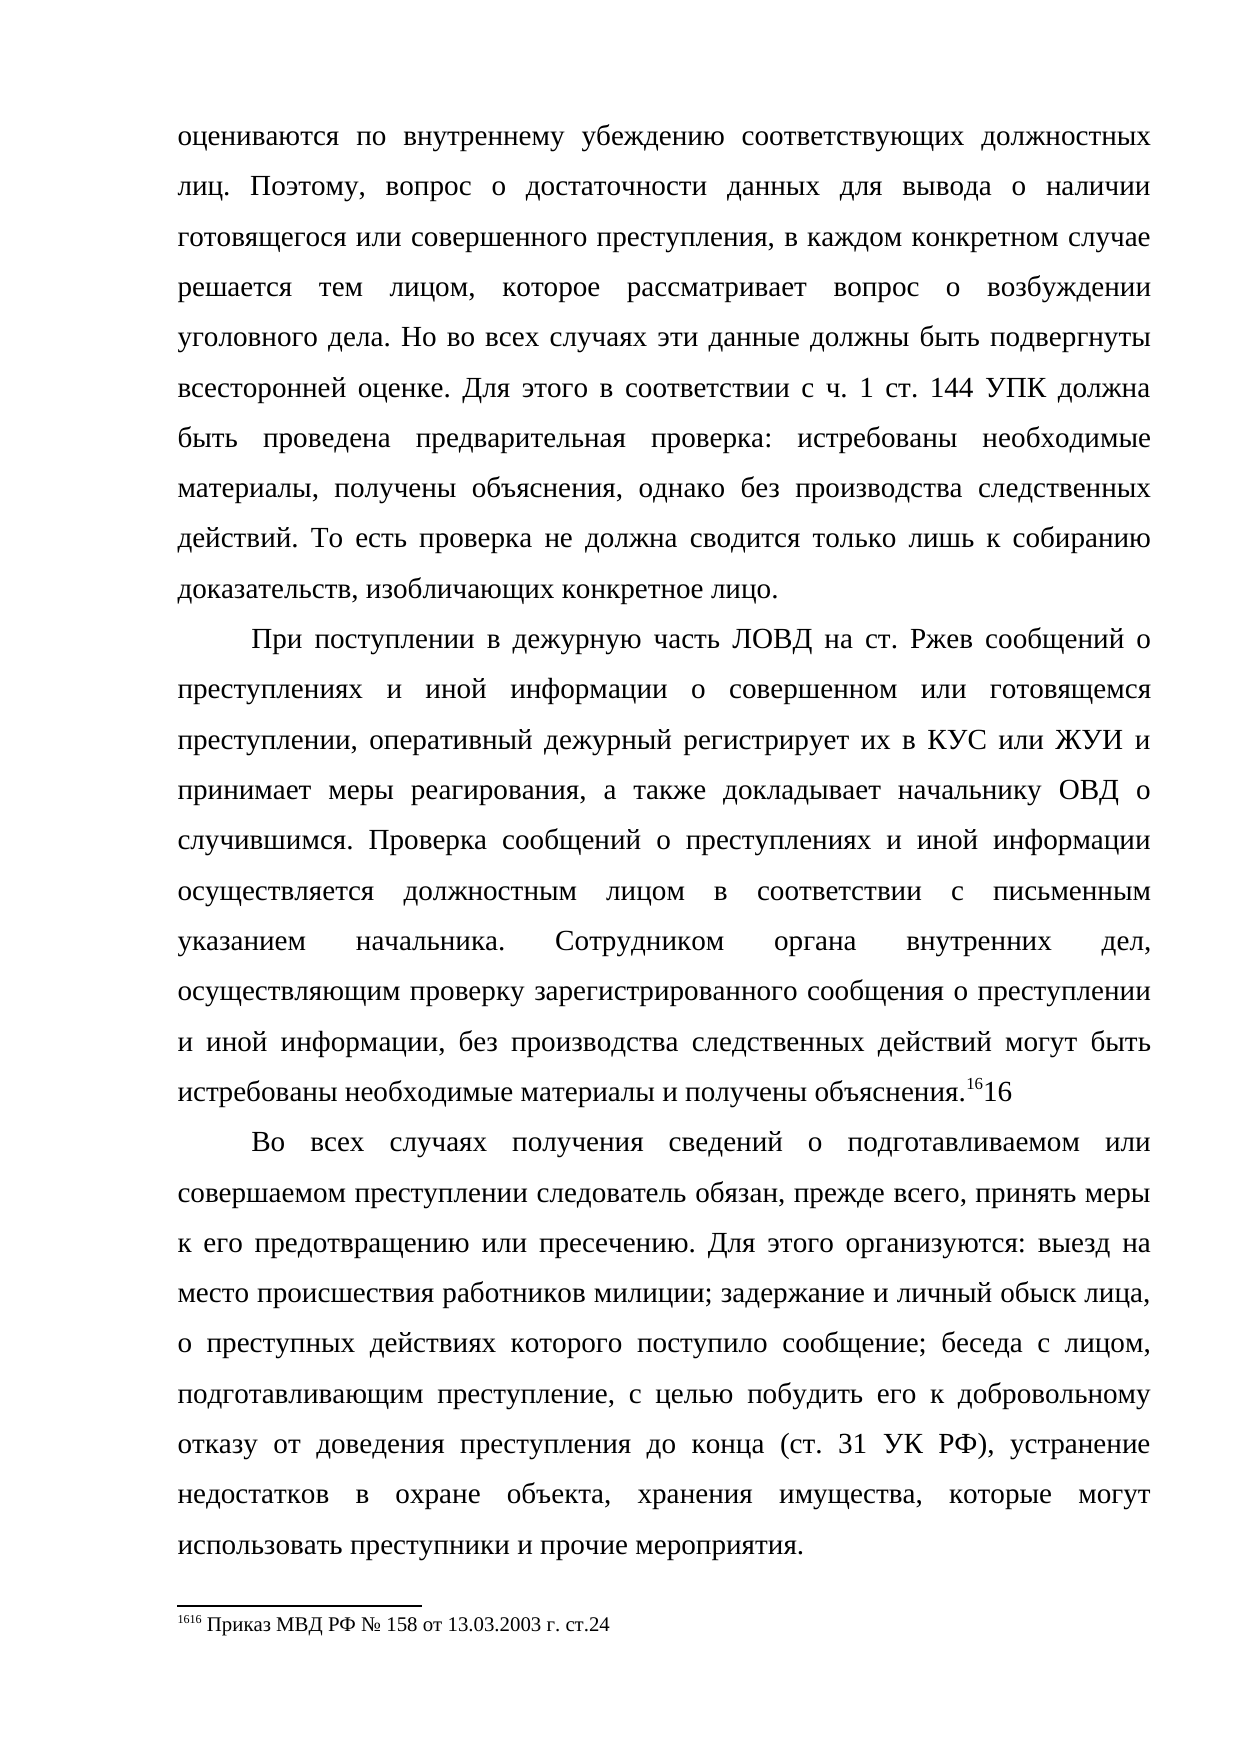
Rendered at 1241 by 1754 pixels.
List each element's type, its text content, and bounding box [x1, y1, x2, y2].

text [177, 118, 1152, 604]
text Во всех случаях получения сведений о подготавливаемом или совершаемом преступлении следователь обязан, прежде всего, принять меры к его предотвращению или пресечению. Для этого организуются: выезд на место происшествия работников милиции; задержание и личный обыск лица, о преступных действиях которого поступило сообщение; беседа с лицом, подготавливающим преступление, с целью побудить его к добровольному отказу от доведения преступления до конца (ст. 31 УК РФ), устранение недостатков в охране объекта, хранения имущества, которые могут использовать преступники и прочие мероприятия. [177, 1124, 1152, 1560]
text При поступлении в дежурную часть ЛОВД на ст. Ржев сообщений о преступлениях и иной информации о совершенном или готовящемся преступлении, оперативный дежурный регистрирует их в КУС или ЖУИ и принимает меры реагирования, а также докладывает начальнику ОВД о случившимся. Проверка сообщений о преступлениях и иной информации осуществляется должностным лицом в соответствии с письменным указанием начальника. Сотрудником органа внутренних дел, осуществляющим проверку зарегистрированного сообщения о преступлении и иной информации, без производства следственных действий могут быть истребованы необходимые материалы и получены объяснения.16 [177, 621, 1152, 1108]
